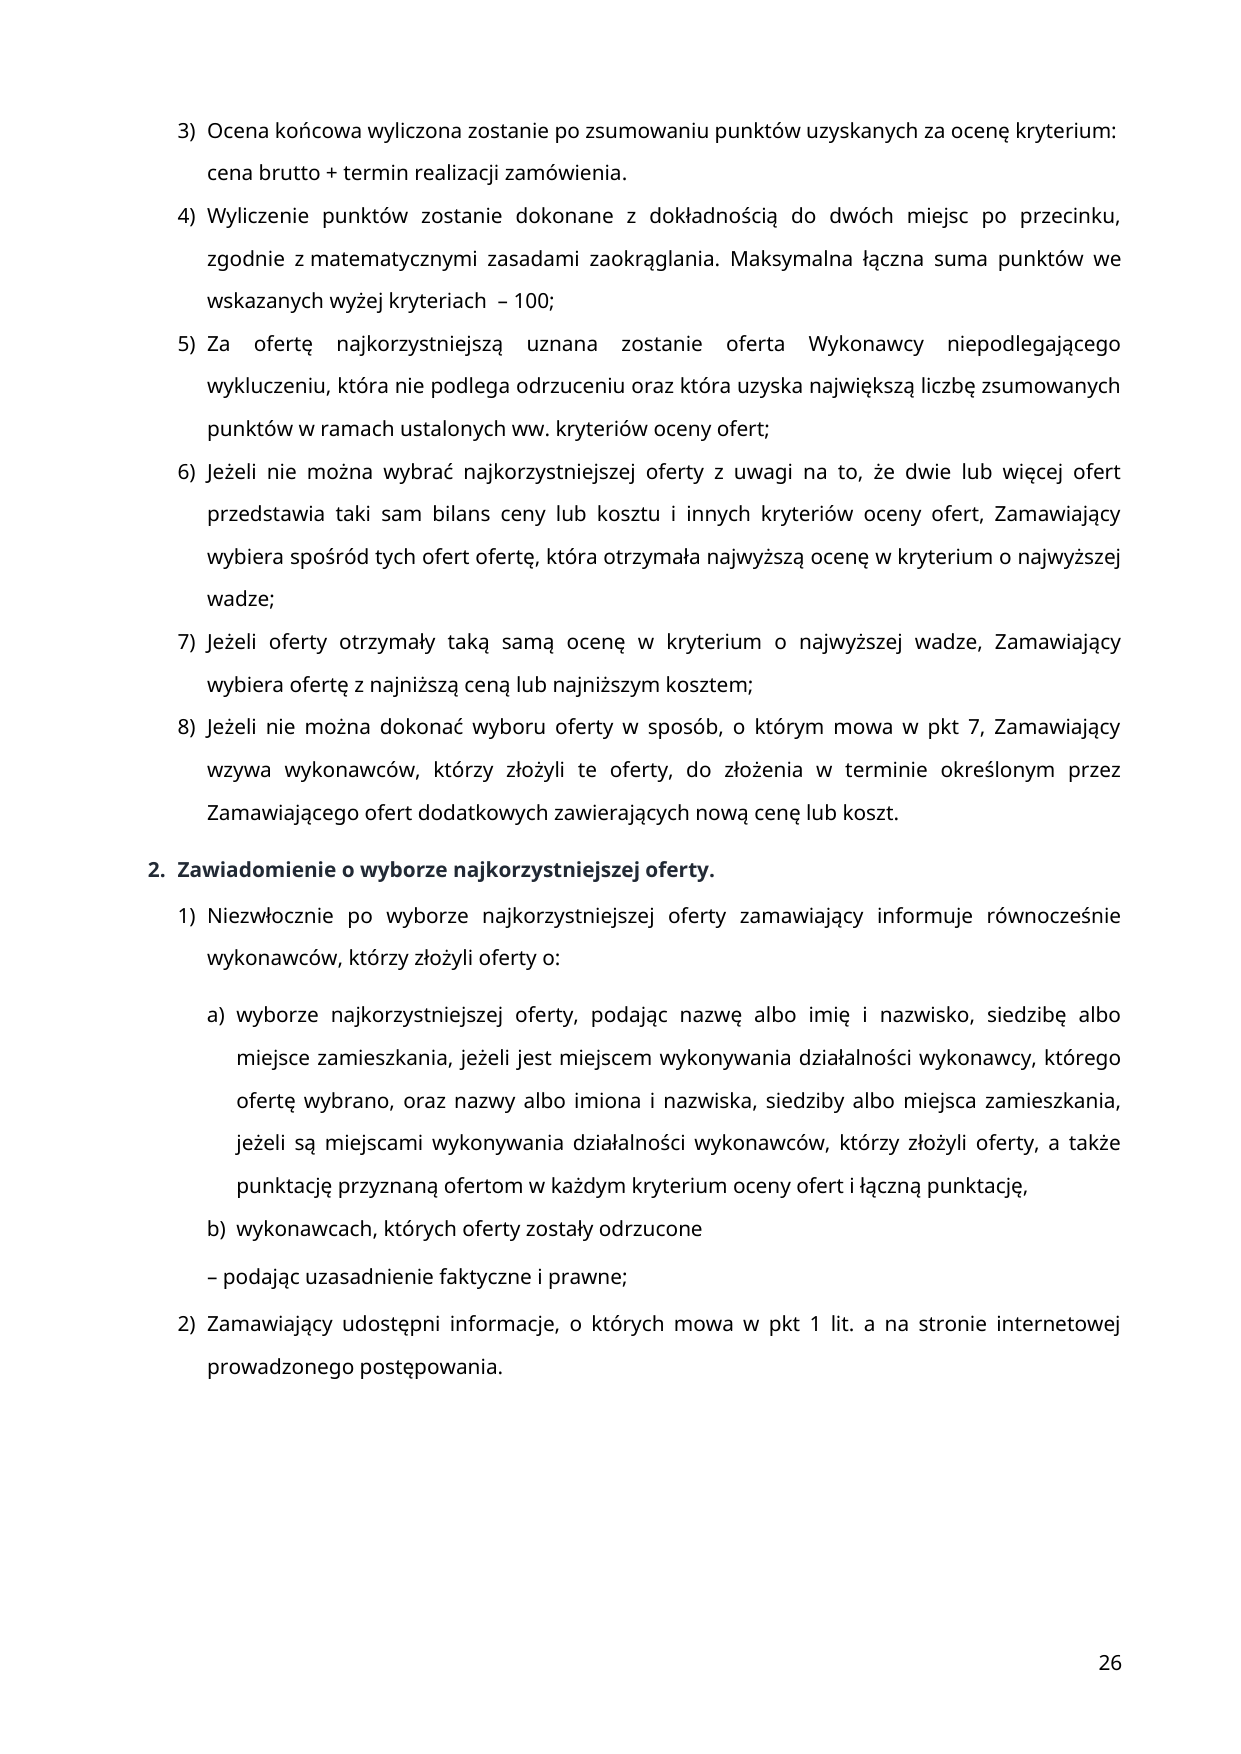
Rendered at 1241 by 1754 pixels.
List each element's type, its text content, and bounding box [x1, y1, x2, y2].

subtitle wyborze najkorzystniejszej oferty, podając nazwę albo imię i nazwisko, siedzibę albo miejsce zamieszkania, jeżeli jest miejscem wykonywania działalności wykonawcy, którego ofertę wybrano, oraz nazwy albo imiona i nazwiska, siedziby albo miejsca zamieszkania, jeżeli są miejscami wykonywania działalności wykonawców, którzy złożyli oferty, a także punktację przyznaną ofertom w każdym kryterium oceny ofert i łączną punktację, [207, 1001, 1122, 1199]
subtitle cena brutto + termin realizacji zamówienia. [207, 158, 1122, 187]
list – podając uzasadnienie faktyczne i prawne; [207, 1262, 1122, 1291]
subtitle Jeżeli oferty otrzymały taką samą ocenę w kryterium o najwyższej wadze, Zamawiający wybiera ofertę z najniższą ceną lub najniższym kosztem; [177, 627, 1122, 698]
subtitle Jeżeli nie można dokonać wyboru oferty w sposób, o którym mowa w pkt 7, Zamawiający wzywa wykonawców, którzy złożyli te oferty, do złożenia w terminie określonym przez Zamawiającego ofert dodatkowych zawierających nową cenę lub koszt. [177, 712, 1122, 826]
subtitle wykonawcach, których oferty zostały odrzucone [207, 1214, 1122, 1242]
subtitle Niezwłocznie po wyborze najkorzystniejszej oferty zamawiający informuje równocześnie wykonawców, którzy złożyli oferty o: [177, 901, 1122, 972]
subtitle Zamawiający udostępni informacje, o których mowa w pkt 1 lit. a na stronie internetowej prowadzonego postępowania. [177, 1309, 1122, 1380]
subtitle Wyliczenie punktów zostanie dokonane z dokładnością do dwóch miejsc po przecinku, zgodnie z matematycznymi zasadami zaokrąglania. Maksymalna łączna suma punktów we wskazanych wyżej kryteriach – 100; [177, 201, 1122, 315]
subtitle Za ofertę najkorzystniejszą uznana zostanie oferta Wykonawcy niepodlegającego wykluczeniu, która nie podlega odrzuceniu oraz która uzyska największą liczbę zsumowanych punktów w ramach ustalonych ww. kryteriów oceny ofert; [177, 329, 1122, 443]
subtitle Zawiadomienie o wyborze najkorzystniejszej oferty. [148, 855, 1122, 883]
subtitle Ocena końcowa wyliczona zostanie po zsumowaniu punktów uzyskanych za ocenę kryterium: [177, 116, 1122, 144]
subtitle Jeżeli nie można wybrać najkorzystniejszej oferty z uwagi na to, że dwie lub więcej ofert przedstawia taki sam bilans ceny lub kosztu i innych kryteriów oceny ofert, Zamawiający wybiera spośród tych ofert ofertę, która otrzymała najwyższą ocenę w kryterium o najwyższej wadze; [177, 457, 1122, 613]
